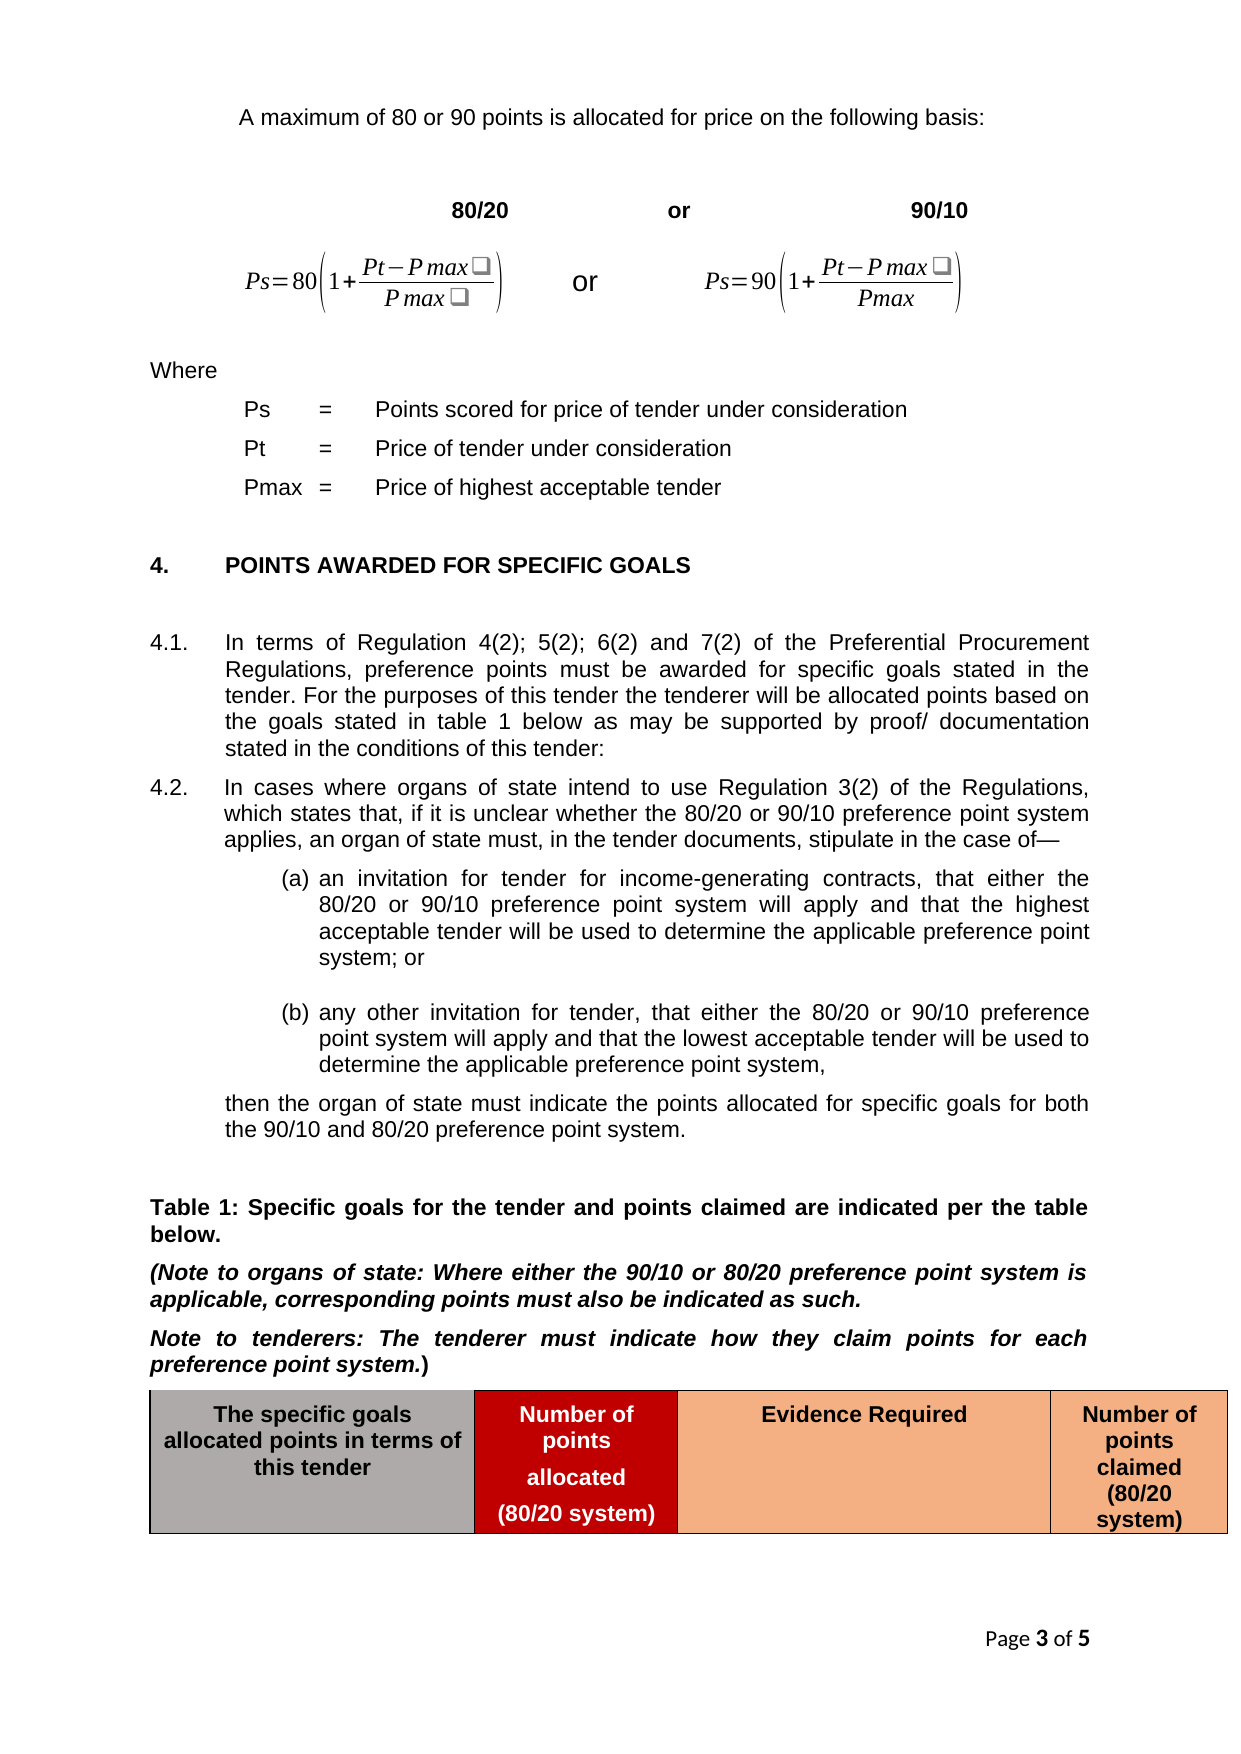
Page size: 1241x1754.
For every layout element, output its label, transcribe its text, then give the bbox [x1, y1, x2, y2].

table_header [151, 1390, 474, 1533]
text then the organ of state must indicate the points allocated for specific goals for both the 90/10 and 80/20 preference point system. [225, 1090, 1090, 1143]
text 80/20 or 90/10 [150, 197, 1090, 223]
list any other invitation for tender, that either the 80/20 or 90/10 preference point system will apply and that the lowest acceptable tender will be used to determine the applicable preference point system, [281, 998, 1090, 1078]
list In terms of Regulation 4(2); 5(2); 6(2) and 7(2) of the Preferential Procurement Regulations, preference points must be awarded for specific goals stated in the tender. For the purposes of this tender the tenderer will be allocated points based on the goals stated in table 1 below as may be supported by proof/ documentation stated in the conditions of this tender: [150, 629, 1090, 761]
text Pmax = Price of highest acceptable tender [150, 474, 1090, 500]
list POINTS AWARDED FOR SPECIFIC GOALS [150, 552, 1090, 578]
list an invitation for tender for income-generating contracts, that either the 80/20 or 90/10 preference point system will apply and that the highest acceptable tender will be used to determine the applicable preference point system; or [281, 865, 1090, 971]
text (Note to organs of state: Where either the 90/10 or 80/20 preference point system is applicable, corresponding points must also be indicated as such. [150, 1259, 1090, 1312]
text Where [150, 357, 1090, 384]
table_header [1051, 1391, 1227, 1533]
text or [150, 249, 1090, 317]
text A maximum of 80 or 90 points is allocated for price on the following basis: [239, 103, 1090, 130]
table_header Evidence Required [678, 1391, 1050, 1533]
list In cases where organs of state intend to use Regulation 3(2) of the Regulations, which states that, if it is unclear whether the 80/20 or 90/10 preference point system applies, an organ of state must, in the tender documents, stipulate in the case of— [150, 773, 1090, 853]
text Note to tenderers: The tenderer must indicate how they claim points for each preference point system.) [150, 1324, 1090, 1377]
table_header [475, 1391, 677, 1533]
text Pt = Price of tender under consideration [150, 435, 1090, 461]
text Ps = Points scored for price of tender under consideration [150, 396, 1090, 422]
text Table 1: Specific goals for the tender and points claimed are indicated per the table below. [150, 1194, 1090, 1247]
